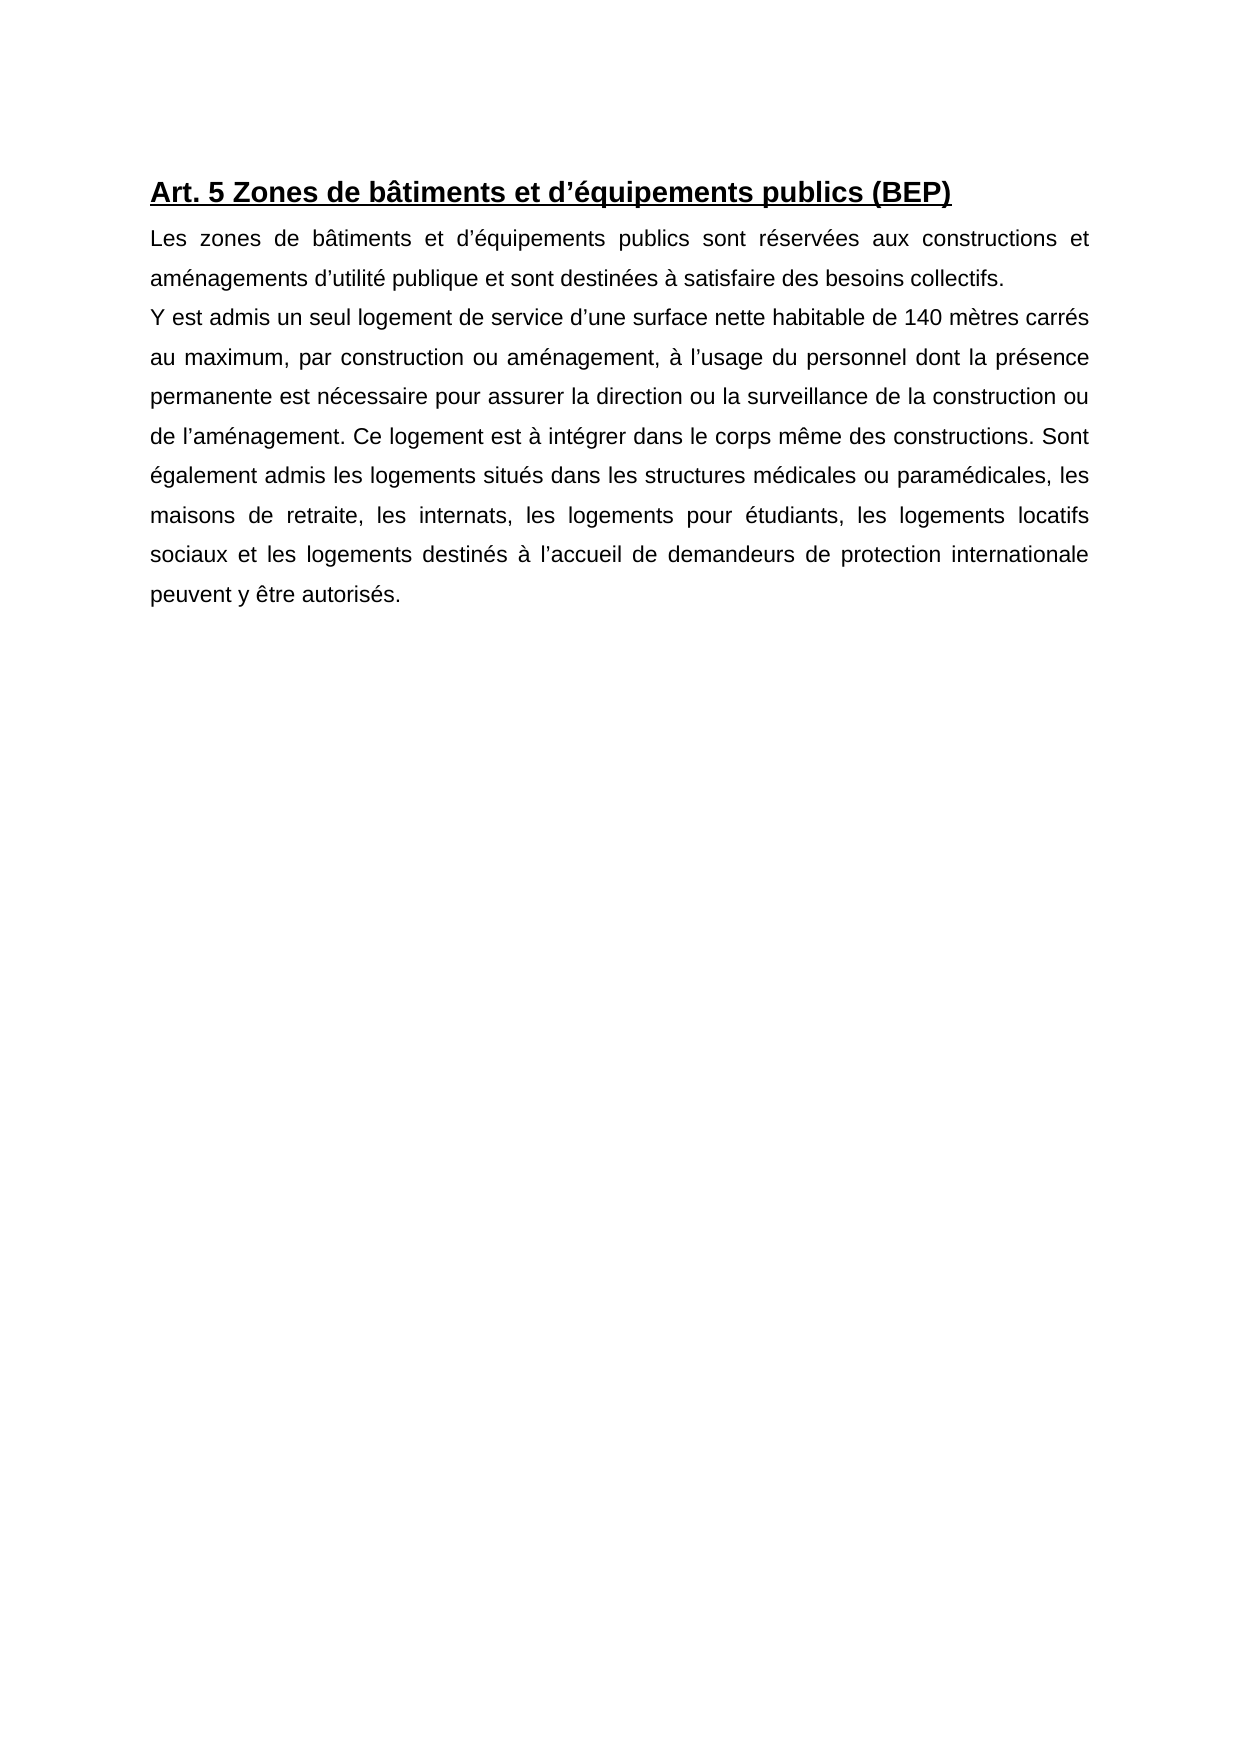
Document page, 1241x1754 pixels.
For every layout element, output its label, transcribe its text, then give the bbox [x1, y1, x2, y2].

subtitle Art. 5 Zones de bâtiments et d’équipements publics (BEP) [150, 175, 1090, 208]
text Les zones de bâtiments et d’équipements publics sont réservées aux constructions et aménagements d’utilité publique et sont destinées à satisfaire des besoins collectifs. [150, 225, 1090, 291]
text Y est admis un seul logement de service d’une surface nette habitable de 140 mètres carrés au maximum, par construction ou aménagement, à l’usage du personnel dont la présence permanente est nécessaire pour assurer la direction ou la surveillance de la construction ou de l’aménagement. Ce logement est à intégrer dans le corps même des constructions. Sont également admis les logements situés dans les structures médicales ou paramédicales, les maisons de retraite, les internats, les logements pour étudiants, les logements locatifs sociaux et les logements destinés à l’accueil de demandeurs de protection internationale peuvent y être autorisés. [150, 304, 1090, 607]
